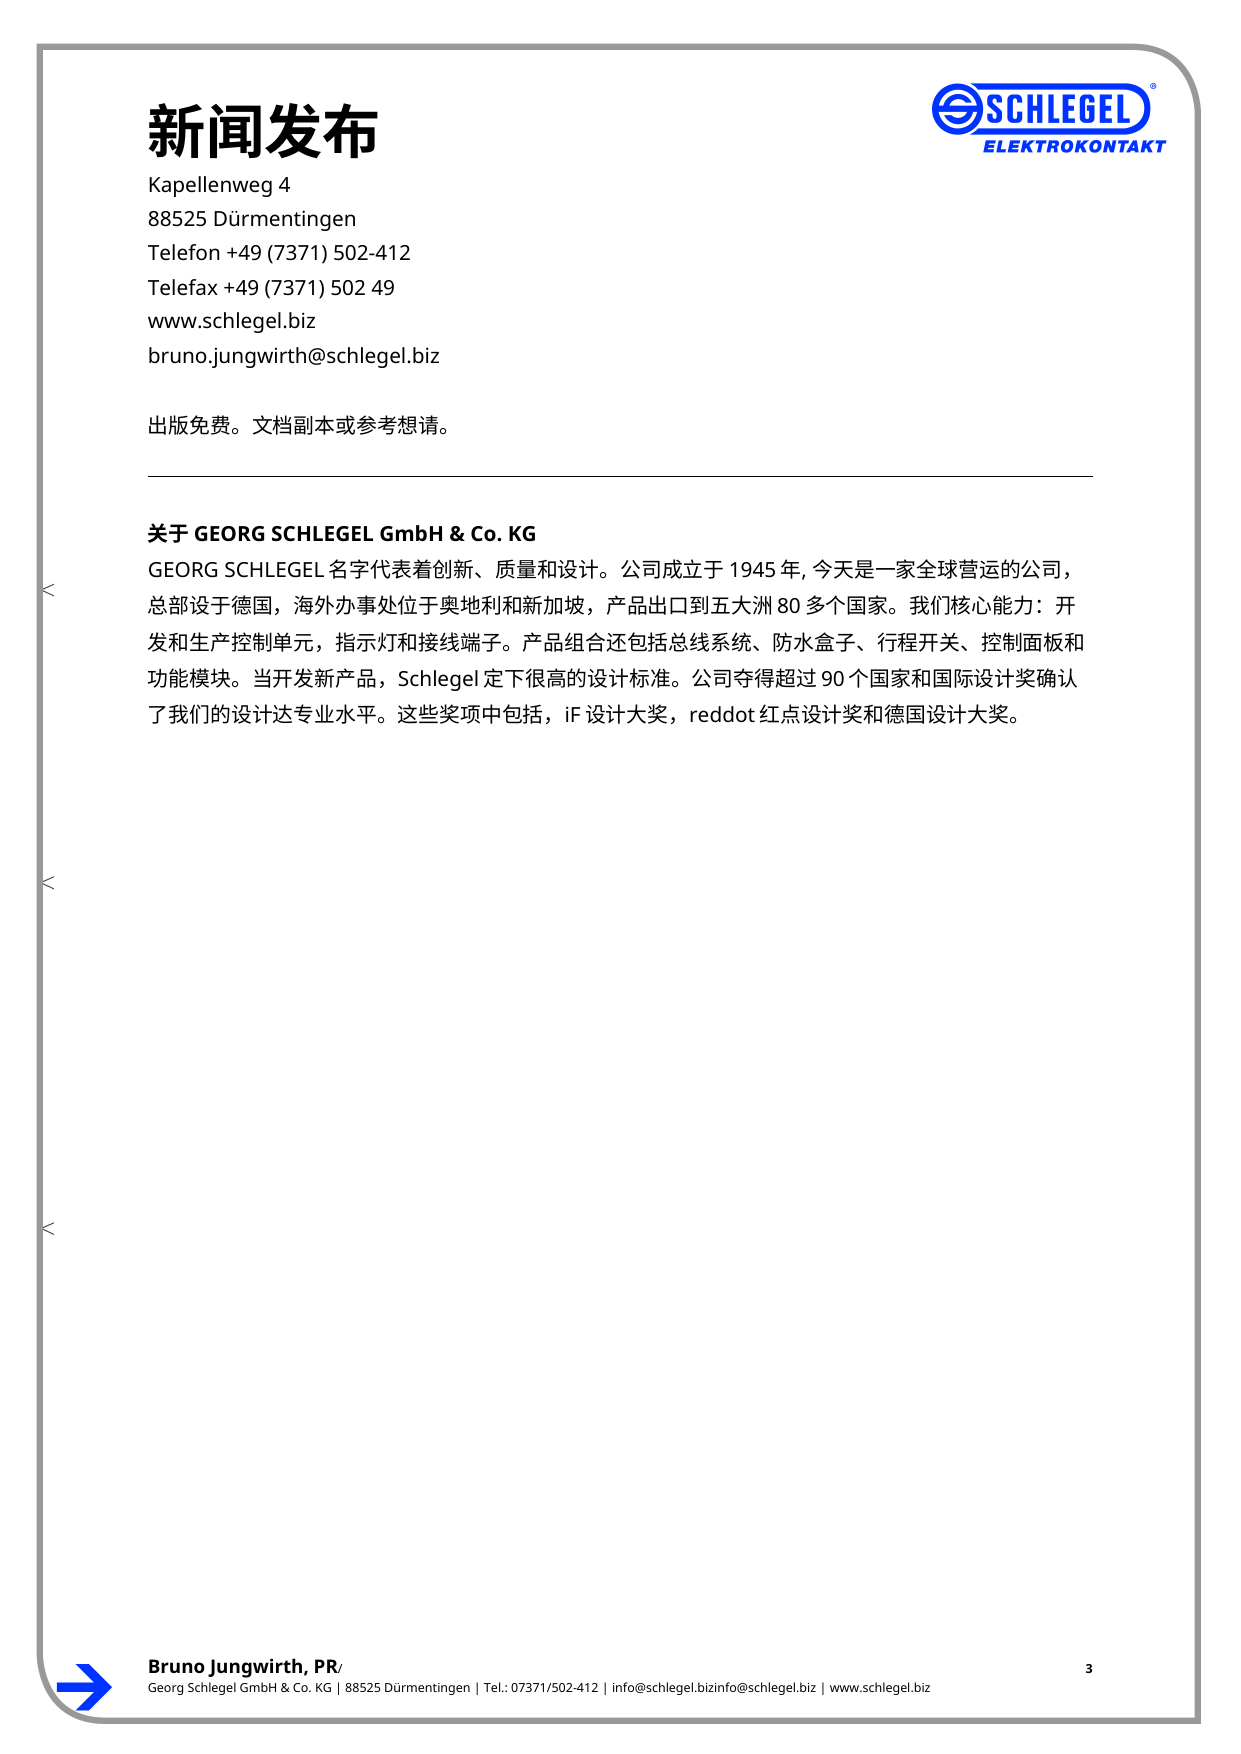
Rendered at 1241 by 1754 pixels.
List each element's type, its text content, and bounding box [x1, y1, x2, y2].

text 关于GEORG SCHLEGEL GmbH & Co. KG [148, 517, 1093, 547]
picture [0, 5, 1239, 1754]
text Telefon +49 (7371) 502-412 [148, 238, 1093, 267]
text GEORG SCHLEGEL名字代表着创新、质量和设计。公司成立于1945年, 今天是一家全球营运的公司，总部设于德国，海外办事处位于奥地利和新加坡，产品出口到五大洲80多个国家。我们核心能力：开发和生产控制单元，指示灯和接线端子。产品组合还包括总线系统、防水盒子、行程开关、控制面板和功能模块。当开发新产品，Schlegel定下很高的设计标准。公司夺得超过90个国家和国际设计奖确认了我们的设计达专业水平。这些奖项中包括，iF设计大奖，reddot红点设计奖和德国设计大奖。 [148, 553, 1093, 729]
text www.schlegel.biz [148, 307, 1093, 335]
text bruno.jungwirth@schlegel.biz [148, 341, 1093, 369]
text 88525 Dürmentingen [148, 204, 1093, 233]
text Kapellenweg 4 [148, 170, 1093, 199]
text 出版免费。文档副本或参考想请。 [148, 409, 1093, 439]
text Telefax +49 (7371) 502 49 [148, 273, 1093, 301]
